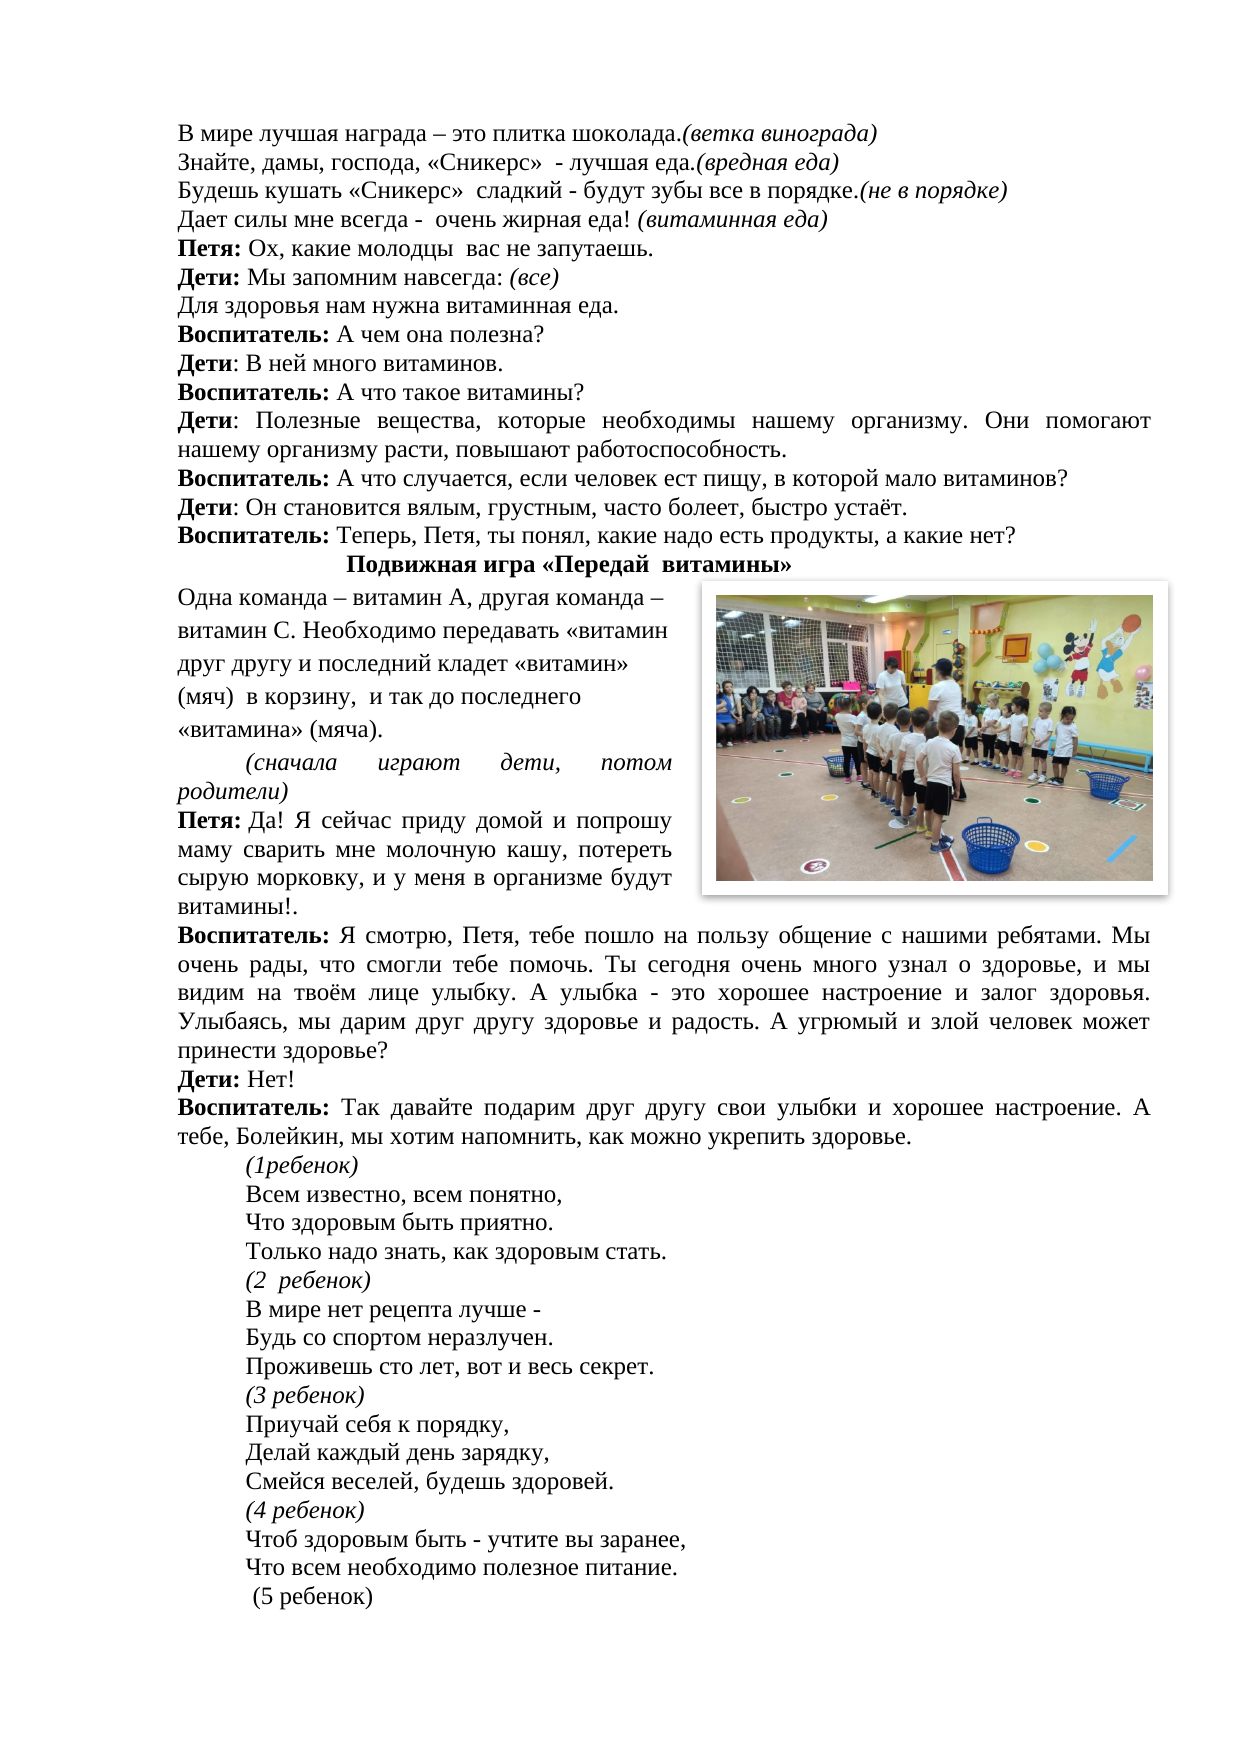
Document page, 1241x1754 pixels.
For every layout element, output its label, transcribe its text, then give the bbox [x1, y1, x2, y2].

text Воспитатель: А что такое витамины? [177, 377, 1152, 406]
text Что всем необходимо полезное питание. [177, 1552, 1152, 1581]
text (5 ребенок) [177, 1581, 1152, 1610]
text (4 ребенок) [177, 1495, 1152, 1524]
text Приучай себя к порядку, [177, 1409, 1152, 1437]
text Воспитатель: А чем она полезна? [177, 319, 1152, 348]
text Воспитатель: Теперь, Петя, ты понял, какие надо есть продукты, а какие нет? [177, 521, 1152, 549]
text Петя: Ох, какие молодцы вас не запутаешь. [177, 233, 1152, 262]
text Дети: Полезные вещества, которые необходимы нашему организму. Они помогают нашему организму расти, повышают работоспособность. [177, 406, 1152, 463]
text В мире нет рецепта лучше - [177, 1294, 1152, 1322]
text Что здоровым быть приятно. [177, 1207, 1152, 1236]
text Дети: В ней много витаминов. [177, 348, 1152, 377]
text Только надо знать, как здоровым стать. [177, 1236, 1152, 1265]
text Дает силы мне всегда - очень жирная еда! (витаминная еда) [177, 204, 1152, 233]
text Воспитатель: А что случается, если человек ест пищу, в которой мало витаминов? [177, 463, 1152, 492]
text Смейся веселей, будешь здоровей. [177, 1466, 1152, 1495]
text (сначала играют дети, потом родители) [177, 747, 696, 805]
text Для здоровья нам нужна витаминная еда. [177, 291, 1152, 319]
text Будь со спортом неразлучен. [177, 1322, 1152, 1351]
text Всем известно, всем понятно, [177, 1179, 1152, 1207]
text Чтоб здоровым быть - учтите вы заранее, [177, 1524, 1152, 1552]
text Воспитатель: Так давайте подарим друг другу свои улыбки и хорошее настроение. А тебе, Болейкин, мы хотим напомнить, как можно укрепить здоровье. [177, 1092, 1152, 1150]
text (2 ребенок) [177, 1265, 1152, 1294]
text Будешь кушать «Сникерс» сладкий - будут зубы все в порядке.(не в порядке) [177, 176, 1152, 204]
text Дети: Нет! [177, 1064, 1152, 1092]
text Петя: Да! Я сейчас приду домой и попрошу маму сварить мне молочную кашу, потереть сырую морковку, и у меня в организме будут витамины!. [177, 805, 1152, 920]
text (1ребенок) [177, 1150, 1152, 1179]
text Проживешь сто лет, вот и весь секрет. [177, 1351, 1152, 1380]
text Знайте, дамы, господа, «Сникерс» - лучшая еда.(вредная еда) [177, 147, 1152, 176]
text Дети: Он становится вялым, грустным, часто болеет, быстро устаёт. [177, 492, 1152, 521]
text (3 ребенок) [177, 1380, 1152, 1409]
text В мире лучшая награда – это плитка шоколада.(ветка винограда) [177, 118, 1152, 147]
text Делай каждый день зарядку, [177, 1437, 1152, 1466]
text Воспитатель: Я смотрю, Петя, тебе пошло на пользу общение с нашими ребятами. Мы очень рады, что смогли тебе помочь. Ты сегодня очень много узнал о здоровье, и мы видим на твоём лице улыбку. А улыбка - это хорошее настроение и залог здоровья. Улыбаясь, мы дарим друг другу здоровье и радость. А угрюмый и злой человек может принести здоровье? [177, 920, 1152, 1064]
picture [716, 595, 1153, 881]
text Подвижная игра «Передай витамины» [177, 549, 1152, 578]
text Дети: Мы запомним навсегда: (все) [177, 262, 1152, 291]
text Одна команда – витамин А, другая команда – витамин С. Необходимо передавать «витамин друг другу и последний кладет «витамин» (мяч) в корзину, и так до последнего «витамина» (мяча). [177, 582, 698, 743]
